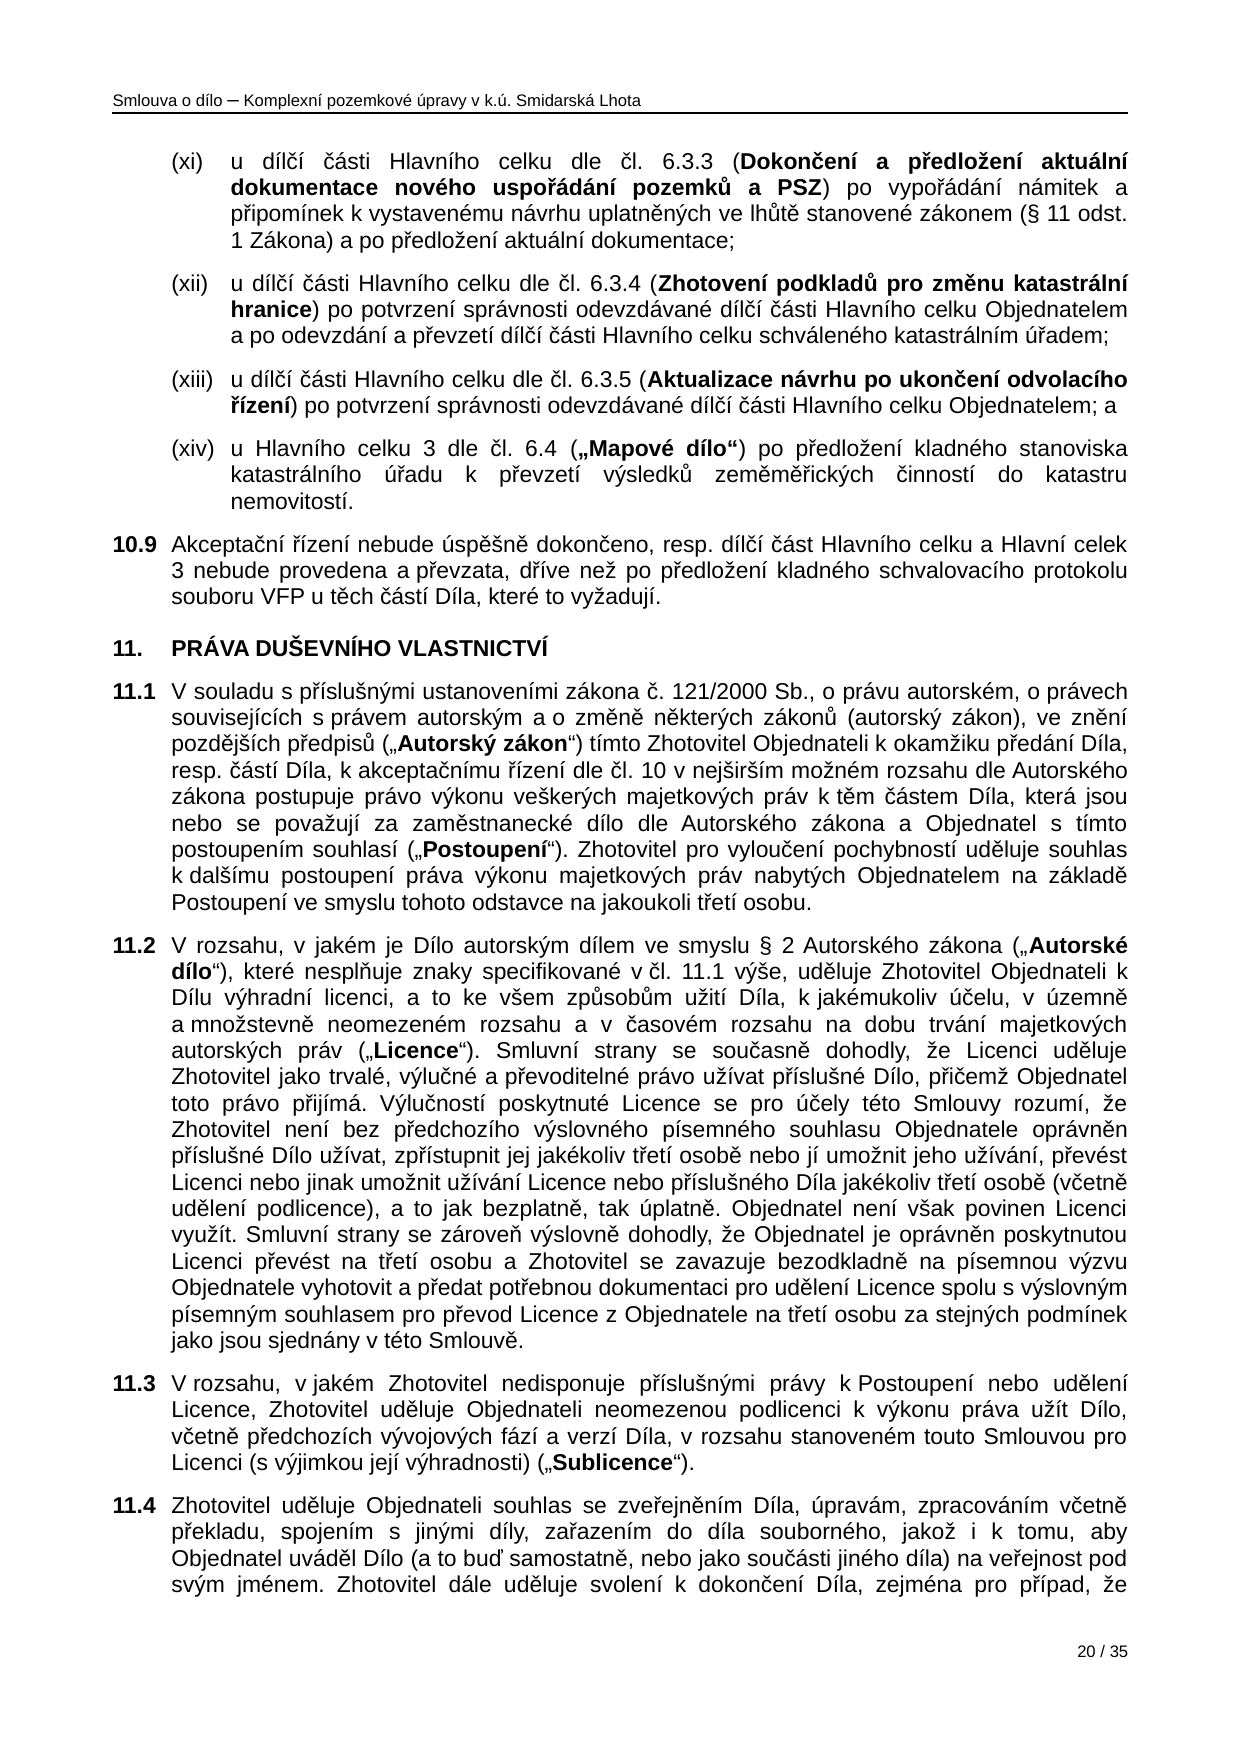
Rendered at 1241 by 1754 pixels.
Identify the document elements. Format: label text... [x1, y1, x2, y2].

list u dílčí části Hlavního celku dle čl. 6.3.4 (Zhotovení podkladů pro změnu katastrální hranice) po potvrzení správnosti odevzdávané dílčí části Hlavního celku Objednatelem a po odevzdání a převzetí dílčí části Hlavního celku schváleného katastrálním úřadem; [171, 270, 1128, 349]
list u dílčí části Hlavního celku dle čl. 6.3.5 (Aktualizace návrhu po ukončení odvolacího řízení) po potvrzení správnosti odevzdávané dílčí části Hlavního celku Objednatelem; a [171, 366, 1128, 418]
text Akceptační řízení nebude úspěšně dokončeno, resp. dílčí část Hlavního celku a Hlavní celek 3 nebude provedena a převzata, dříve než po předložení kladného schvalovacího protokolu souboru VFP u těch částí Díla, které to vyžadují. [112, 531, 1128, 610]
text V souladu s příslušnými ustanoveními zákona č. 121/2000 Sb., o právu autorském, o právech souvisejících s právem autorským a o změně některých zákonů (autorský zákon), ve znění pozdějších předpisů („Autorský zákon“) tímto Zhotovitel Objednateli k okamžiku předání Díla, resp. částí Díla, k akceptačnímu řízení dle čl. 10 v nejširším možném rozsahu dle Autorského zákona postupuje právo výkonu veškerých majetkových práv k těm částem Díla, která jsou nebo se považují za zaměstnanecké dílo dle Autorského zákona a Objednatel s tímto postoupením souhlasí („Postoupení“). Zhotovitel pro vyloučení pochybností uděluje souhlas k dalšímu postoupení práva výkonu majetkových práv nabytých Objednatelem na základě Postoupení ve smyslu tohoto odstavce na jakoukoli třetí osobu. [112, 678, 1128, 915]
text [112, 1492, 1128, 1597]
text Práva duševního vlastnictví [112, 635, 1128, 661]
text V rozsahu, v jakém Zhotovitel nedisponuje příslušnými právy k Postoupení nebo udělení Licence, Zhotovitel uděluje Objednateli neomezenou podlicenci k výkonu práva užít Dílo, včetně předchozích vývojových fází a verzí Díla, v rozsahu stanoveném touto Smlouvou pro Licenci (s výjimkou její výhradnosti) („Sublicence“). [112, 1370, 1128, 1475]
list u dílčí části Hlavního celku dle čl. 6.3.3 (Dokončení a předložení aktuální dokumentace nového uspořádání pozemků a PSZ) po vypořádání námitek a připomínek k vystavenému návrhu uplatněných ve lhůtě stanovené zákonem (§ 11 odst. 1 Zákona) a po předložení aktuální dokumentace; [171, 148, 1128, 253]
text V rozsahu, v jakém je Dílo autorským dílem ve smyslu § 2 Autorského zákona („Autorské dílo“), které nesplňuje znaky specifikované v čl. 11.1 výše, uděluje Zhotovitel Objednateli k Dílu výhradní licenci, a to ke všem způsobům užití Díla, k jakémukoliv účelu, v územně a množstevně neomezeném rozsahu a v časovém rozsahu na dobu trvání majetkových autorských práv („Licence“). Smluvní strany se současně dohodly, že Licenci uděluje Zhotovitel jako trvalé, výlučné a převoditelné právo užívat příslušné Dílo, přičemž Objednatel toto právo přijímá. Výlučností poskytnuté Licence se pro účely této Smlouvy rozumí, že Zhotovitel není bez předchozího výslovného písemného souhlasu Objednatele oprávněn příslušné Dílo užívat, zpřístupnit jej jakékoliv třetí osobě nebo jí umožnit jeho užívání, převést Licenci nebo jinak umožnit užívání Licence nebo příslušného Díla jakékoliv třetí osobě (včetně udělení podlicence), a to jak bezplatně, tak úplatně. Objednatel není však povinen Licenci využít. Smluvní strany se zároveň výslovně dohodly, že Objednatel je oprávněn poskytnutou Licenci převést na třetí osobu a Zhotovitel se zavazuje bezodkladně na písemnou výzvu Objednatele vyhotovit a předat potřebnou dokumentaci pro udělení Licence spolu s výslovným písemným souhlasem pro převod Licence z Objednatele na třetí osobu za stejných podmínek jako jsou sjednány v této Smlouvě. [112, 932, 1128, 1353]
list u Hlavního celku 3 dle čl. 6.4 („Mapové dílo“) po předložení kladného stanoviska katastrálního úřadu k převzetí výsledků zeměměřických činností do katastru nemovitostí. [171, 435, 1128, 514]
